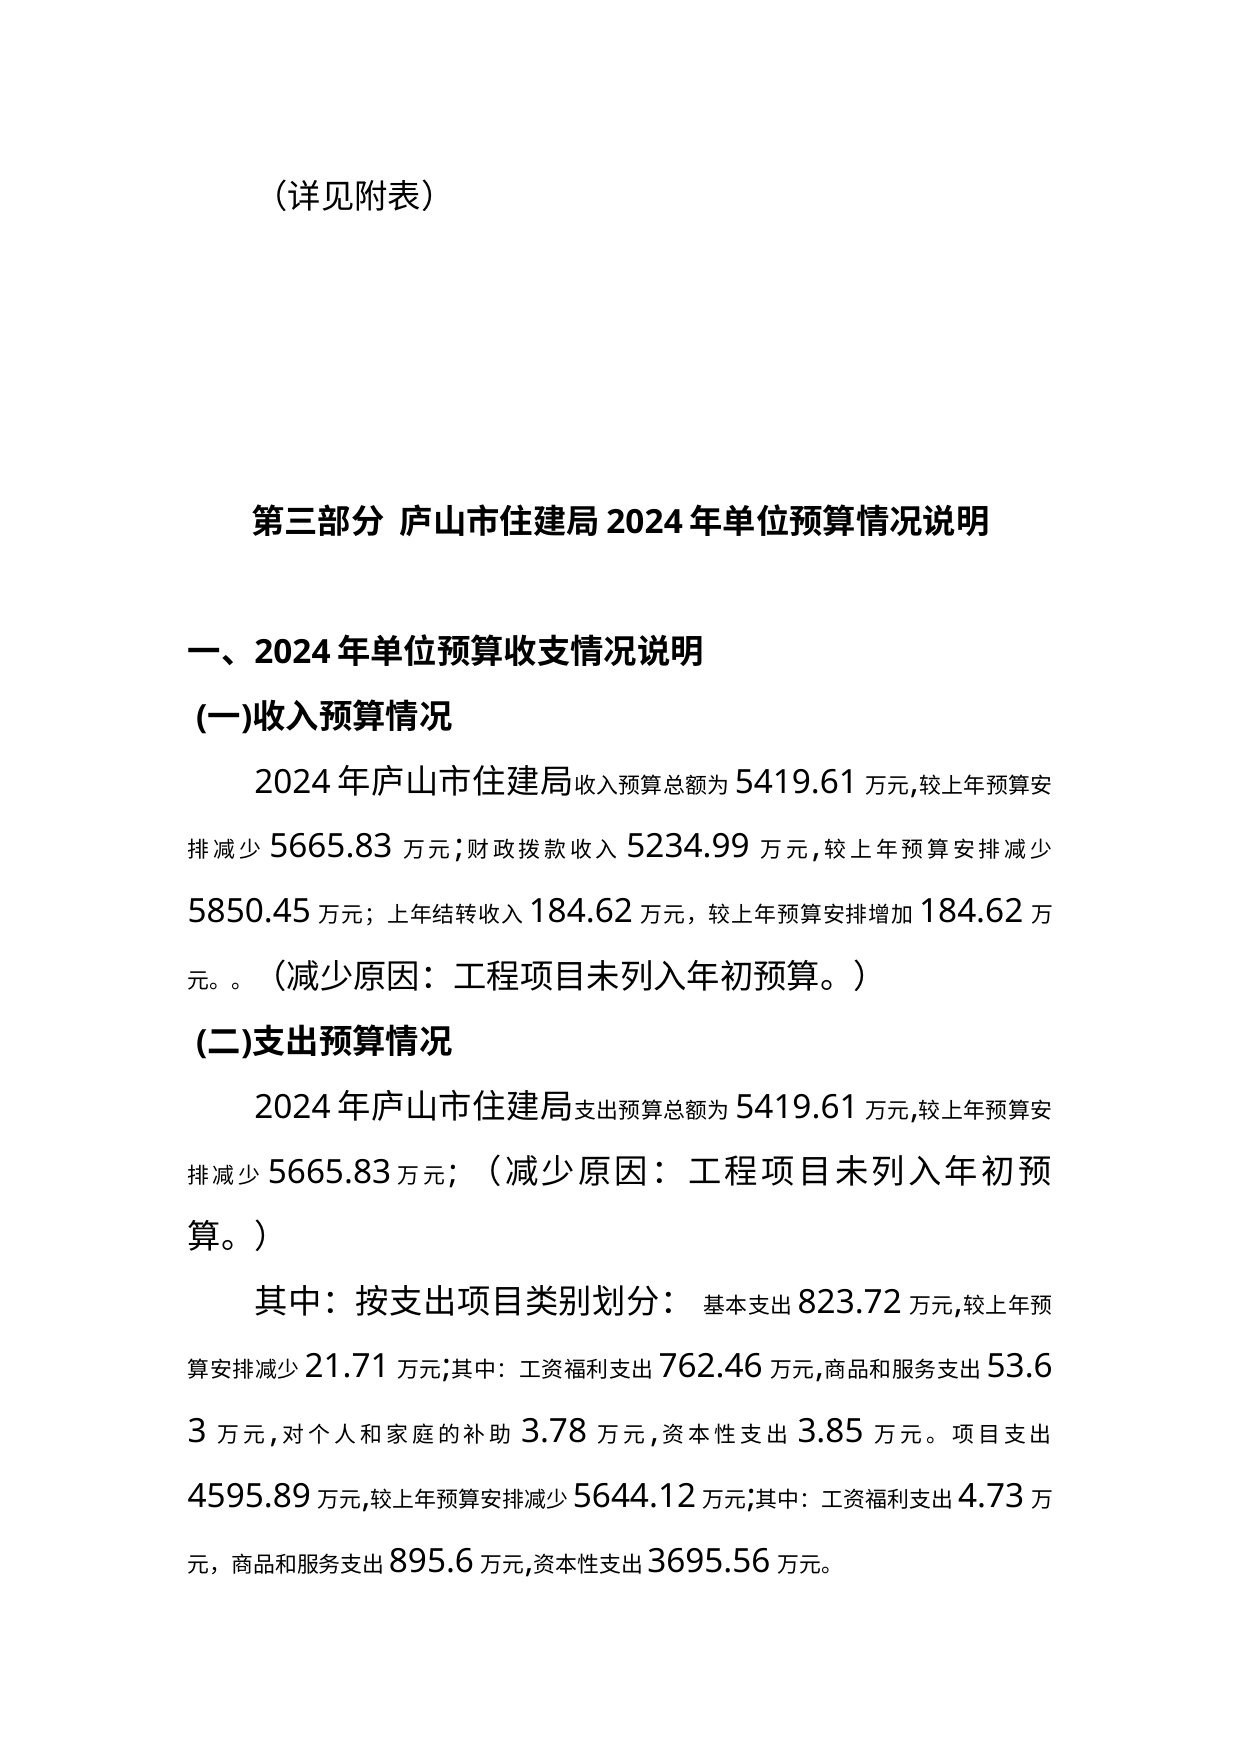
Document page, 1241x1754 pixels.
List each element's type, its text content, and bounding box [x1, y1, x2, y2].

text 其中：按支出项目类别划分： 基本支出823.72万元,较上年预算安排减少21.71万元;其中：工资福利支出762.46万元,商品和服务支出53.63万元,对个人和家庭的补助3.78万元,资本性支出3.85万元。项目支出4595.89万元,较上年预算安排减少5644.12万元;其中：工资福利支出4.73万元，商品和服务支出895.6万元,资本性支出3695.56万元。 [187, 1267, 1053, 1592]
text (一)收入预算情况 [187, 682, 1053, 747]
text 2024年庐山市住建局收入预算总额为5419.61万元,较上年预算安排减少5665.83万元;财政拨款收入5234.99万元,较上年预算安排减少5850.45万元；上年结转收入184.62万元，较上年预算安排增加184.62万元。。（减少原因：工程项目未列入年初预算。） [187, 747, 1053, 1007]
text (二)支出预算情况 [187, 1007, 1053, 1072]
text 一、2024年单位预算收支情况说明 [187, 617, 1053, 682]
text 第三部分 庐山市住建局2024年单位预算情况说明 [187, 487, 1053, 552]
text （详见附表） [187, 162, 1053, 227]
text 2024年庐山市住建局支出预算总额为5419.61万元,较上年预算安排减少5665.83万元; （减少原因：工程项目未列入年初预算。） [187, 1072, 1053, 1267]
